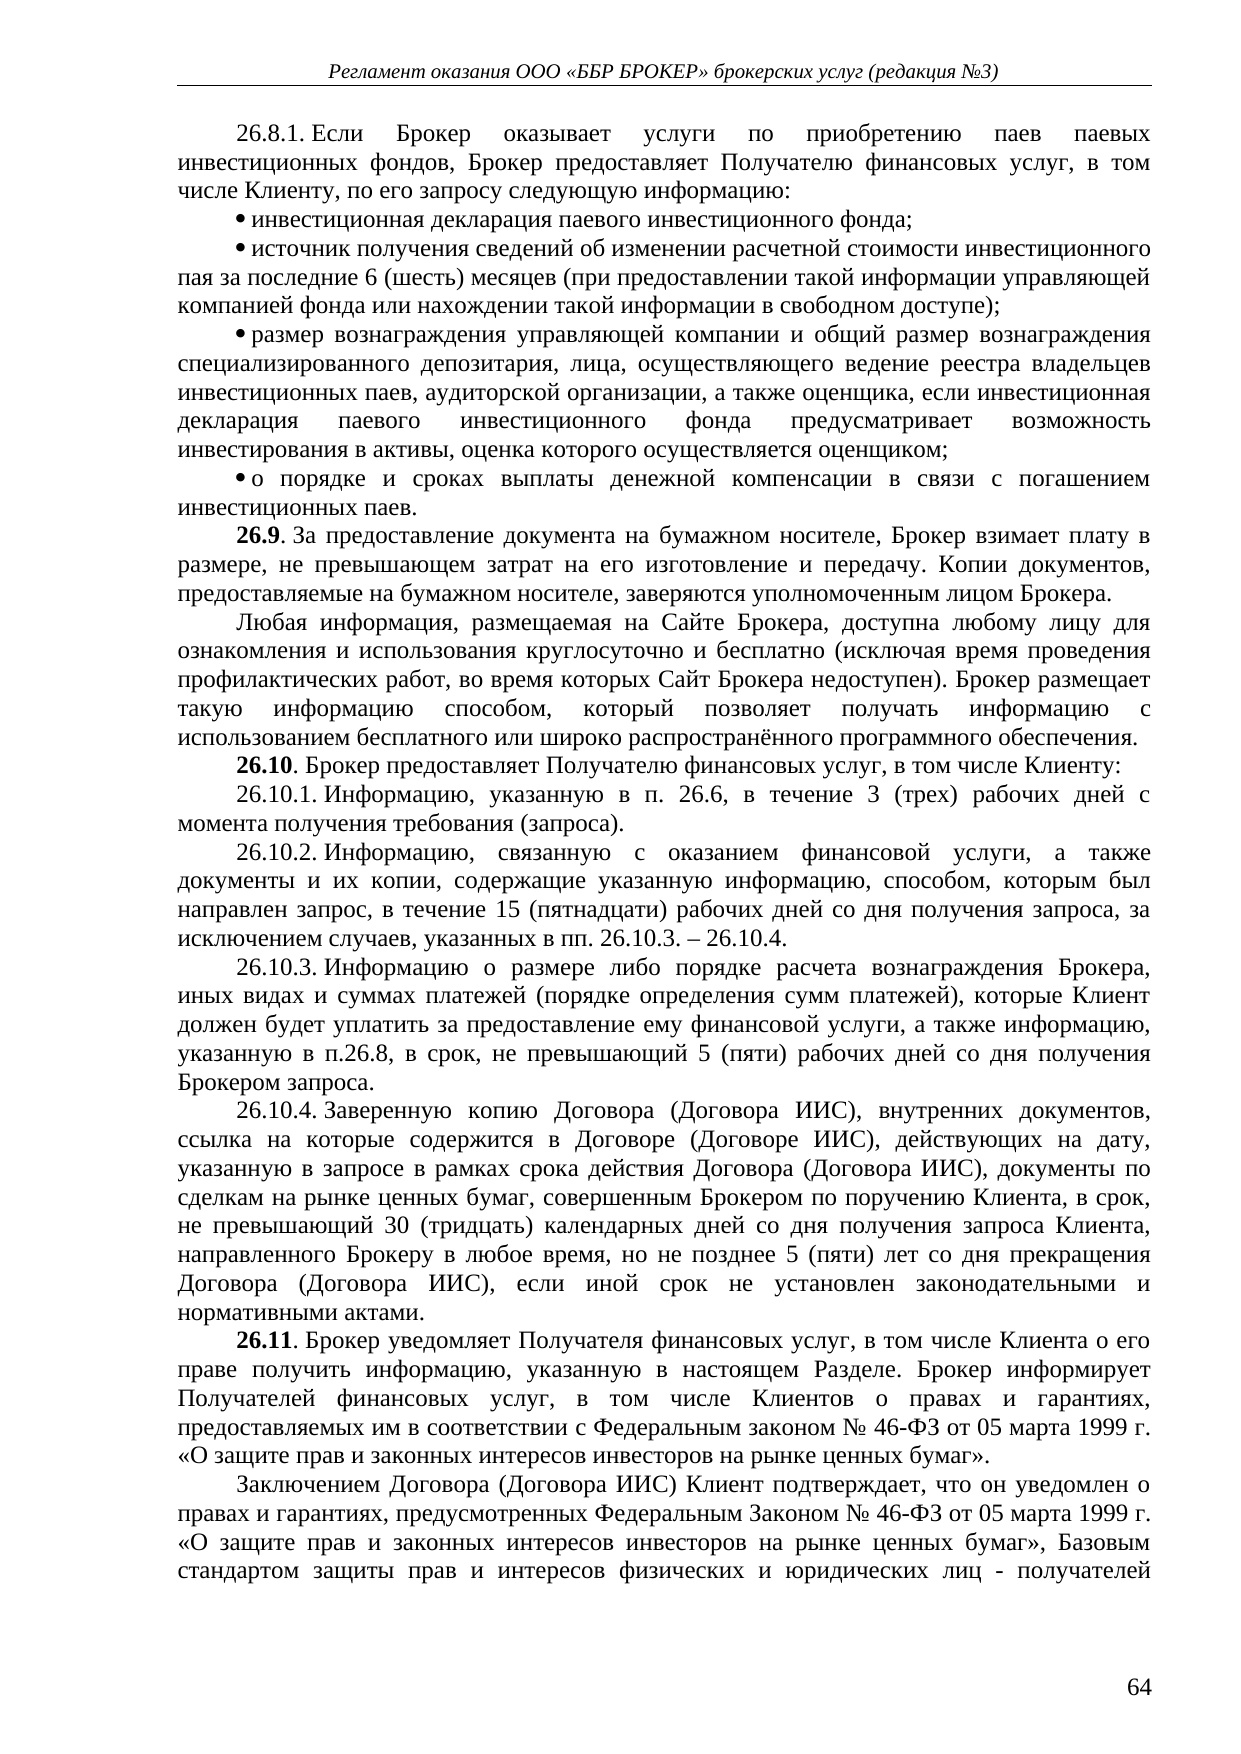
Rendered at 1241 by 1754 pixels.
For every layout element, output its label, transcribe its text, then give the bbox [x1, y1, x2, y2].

list о порядке и сроках выплаты денежной компенсации в связи с погашением инвестиционных паев. [177, 463, 1152, 521]
text 26.10.1. Информацию, указанную в п. 26.6, в течение 3 (трех) рабочих дней с момента получения требования (запроса). [177, 779, 1152, 837]
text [177, 1469, 1152, 1584]
list источник получения сведений об изменении расчетной стоимости инвестиционного пая за последние 6 (шесть) месяцев (при предоставлении такой информации управляющей компанией фонда или нахождении такой информации в свободном доступе); [177, 233, 1152, 319]
text 26.10.2. Информацию, связанную с оказанием финансовой услуги, а также документы и их копии, содержащие указанную информацию, способом, которым был направлен запрос, в течение 15 (пятнадцати) рабочих дней со дня получения запроса, за исключением случаев, указанных в пп. 26.10.3. – 26.10.4. [177, 837, 1152, 952]
text 26.10.4. Заверенную копию Договора (Договора ИИС), внутренних документов, ссылка на которые содержится в Договоре (Договоре ИИС), действующих на дату, указанную в запросе в рамках срока действия Договора (Договора ИИС), документы по сделкам на рынке ценных бумаг, совершенным Брокером по поручению Клиента, в срок, не превышающий 30 (тридцать) календарных дней со дня получения запроса Клиента, направленного Брокеру в любое время, но не позднее 5 (пяти) лет со дня прекращения Договора (Договора ИИС), если иной срок не установлен законодательными и нормативными актами. [177, 1096, 1152, 1326]
text 26.10. Брокер предоставляет Получателю финансовых услуг, в том числе Клиенту: [177, 751, 1152, 779]
text 26.8.1. Если Брокер оказывает услуги по приобретению паев паевых инвестиционных фондов, Брокер предоставляет Получателю финансовых услуг, в том числе Клиенту, по его запросу следующую информацию: [177, 118, 1152, 204]
text 26.9. За предоставление документа на бумажном носителе, Брокер взимает плату в размере, не превышающем затрат на его изготовление и передачу. Копии документов, предоставляемые на бумажном носителе, заверяются уполномоченным лицом Брокера. [177, 521, 1152, 607]
text Любая информация, размещаемая на Сайте Брокера, доступна любому лицу для ознакомления и использования круглосуточно и бесплатно (исключая время проведения профилактических работ, во время которых Сайт Брокера недоступен). Брокер размещает такую информацию способом, который позволяет получать информацию с использованием бесплатного или широко распространённого программного обеспечения. [177, 607, 1152, 751]
list размер вознаграждения управляющей компании и общий размер вознаграждения специализированного депозитария, лица, осуществляющего ведение реестра владельцев инвестиционных паев, аудиторской организации, а также оценщика, если инвестиционная декларация паевого инвестиционного фонда предусматривает возможность инвестирования в активы, оценка которого осуществляется оценщиком; [177, 319, 1152, 463]
text 26.11. Брокер уведомляет Получателя финансовых услуг, в том числе Клиента о его праве получить информацию, указанную в настоящем Разделе. Брокер информирует Получателей финансовых услуг, в том числе Клиентов о правах и гарантиях, предоставляемых им в соответствии с Федеральным законом № 46-ФЗ от 05 марта 1999 г. «О защите прав и законных интересов инвесторов на рынке ценных бумаг». [177, 1326, 1152, 1469]
list инвестиционная декларация паевого инвестиционного фонда; [177, 204, 1152, 233]
text 26.10.3. Информацию о размере либо порядке расчета вознаграждения Брокера, иных видах и суммах платежей (порядке определения сумм платежей), которые Клиент должен будет уплатить за предоставление ему финансовой услуги, а также информацию, указанную в п.26.8, в срок, не превышающий 5 (пяти) рабочих дней со дня получения Брокером запроса. [177, 952, 1152, 1096]
